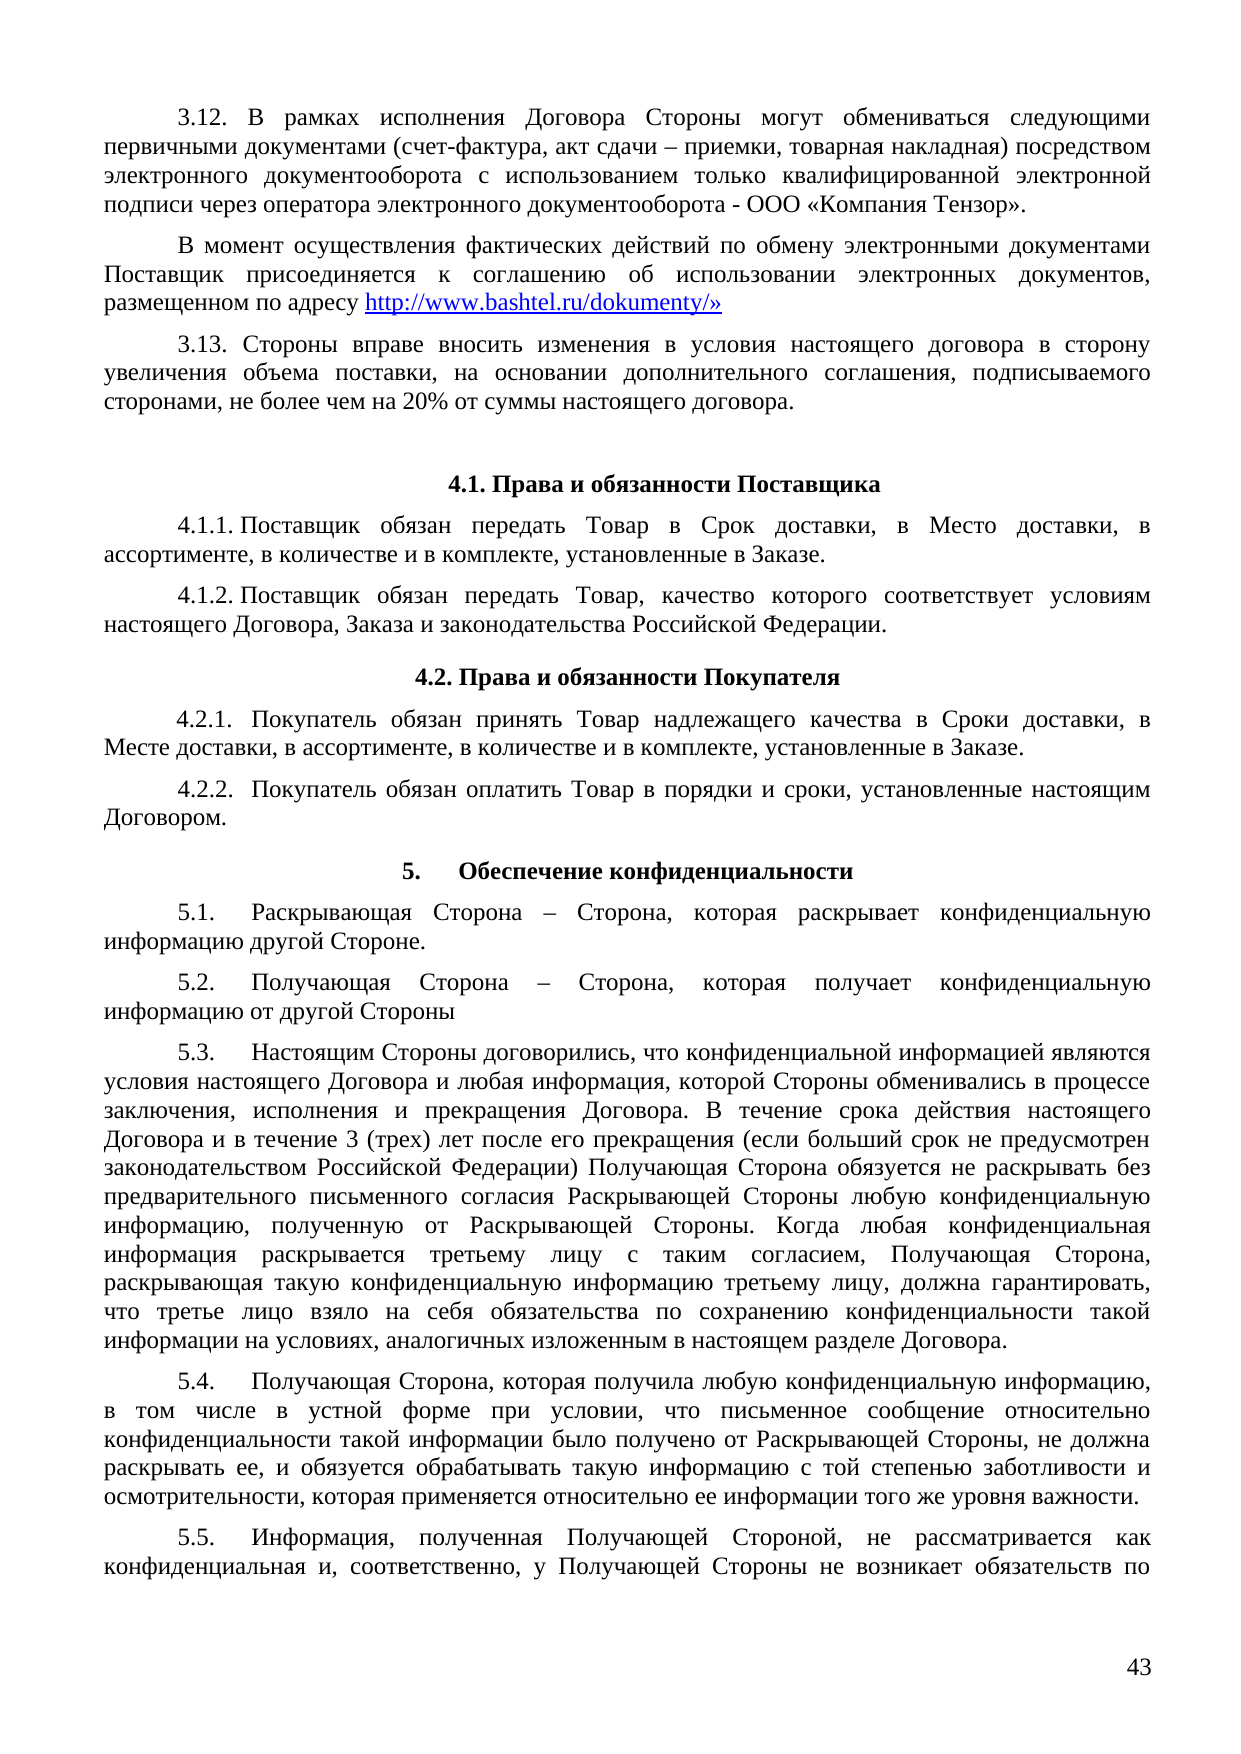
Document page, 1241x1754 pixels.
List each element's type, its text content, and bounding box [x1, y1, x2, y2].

list Обеспечение конфиденциальности [103, 856, 1152, 885]
list Покупатель обязан оплатить Товар в порядки и сроки, установленные настоящим Договором. [103, 774, 1152, 831]
text 4.1. Права и обязанности Поставщика [103, 469, 1152, 497]
text 4.2. Права и обязанности Покупателя [103, 662, 1152, 691]
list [103, 1522, 1152, 1580]
list Настоящим Стороны договорились, что конфиденциальной информацией являются условия настоящего Договора и любая информация, которой Стороны обменивались в процессе заключения, исполнения и прекращения Договора. В течение срока действия настоящего Договора и в течение 3 (трех) лет после его прекращения (если больший срок не предусмотрен законодательством Российской Федерации) Получающая Сторона обязуется не раскрывать без предварительного письменного согласия Раскрывающей Стороны любую конфиденциальную информацию, полученную от Раскрывающей Стороны. Когда любая конфиденциальная информация раскрывается третьему лицу с таким согласием, Получающая Сторона, раскрывающая такую конфиденциальную информацию третьему лицу, должна гарантировать, что третье лицо взяло на себя обязательства по сохранению конфиденциальности такой информации на условиях, аналогичных изложенным в настоящем разделе Договора. [103, 1037, 1152, 1354]
list Получающая Сторона, которая получила любую конфиденциальную информацию, в том числе в устной форме при условии, что письменное сообщение относительно конфиденциальности такой информации было получено от Раскрывающей Стороны, не должна раскрывать ее, и обязуется обрабатывать такую информацию с той степенью заботливости и осмотрительности, которая применяется относительно ее информации того же уровня важности. [103, 1366, 1152, 1510]
list Поставщик обязан передать Товар в Срок доставки, в Место доставки, в ассортименте, в количестве и в комплекте, установленные в Заказе. [103, 510, 1152, 567]
list Покупатель обязан принять Товар надлежащего качества в Сроки доставки, в Месте доставки, в ассортименте, в количестве и в комплекте, установленные в Заказе. [103, 704, 1152, 761]
text В момент осуществления фактических действий по обмену электронными документами Поставщик присоединяется к соглашению об использовании электронных документов, размещенном по адресу http://www.bashtel.ru/dokumenty/» [103, 230, 1152, 316]
text 3.12. В рамках исполнения Договора Стороны могут обмениваться следующими первичными документами (счет-фактура, акт сдачи – приемки, товарная накладная) посредством электронного документооборота с использованием только квалифицированной электронной подписи через оператора электронного документооборота - ООО «Компания Тензор». [103, 102, 1152, 217]
list Поставщик обязан передать Товар, качество которого соответствует условиям настоящего Договора, Заказа и законодательства Российской Федерации. [103, 580, 1152, 637]
list Получающая Сторона – Сторона, которая получает конфиденциальную информацию от другой Стороны [103, 967, 1152, 1025]
text 3.13. Стороны вправе вносить изменения в условия настоящего договора в сторону увеличения объема поставки, на основании дополнительного соглашения, подписываемого сторонами, не более чем на 20% от суммы настоящего договора. [103, 329, 1152, 415]
list Раскрывающая Сторона – Сторона, которая раскрывает конфиденциальную информацию другой Стороне. [103, 897, 1152, 955]
